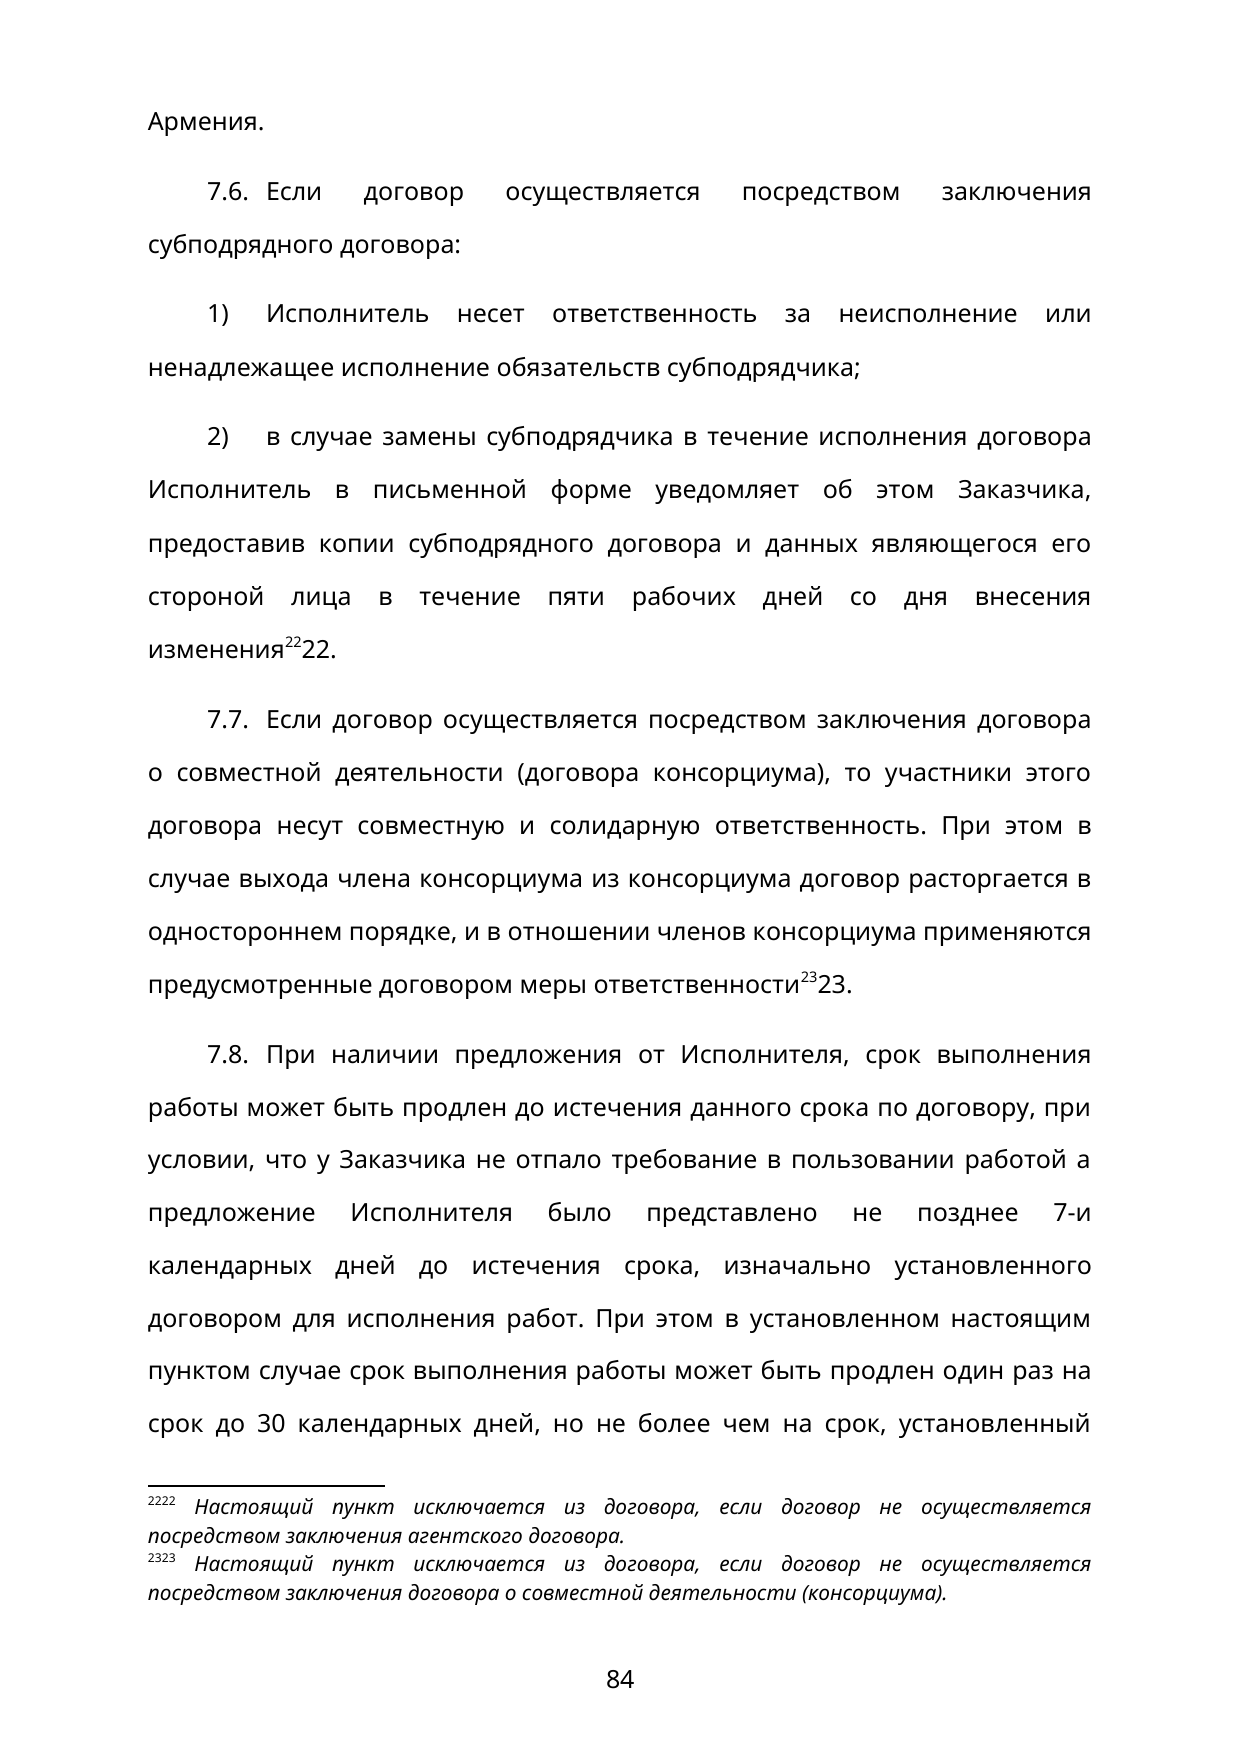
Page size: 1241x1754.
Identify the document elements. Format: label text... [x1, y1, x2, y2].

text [148, 103, 1092, 137]
text 2) в случае замены субподрядчика в течение исполнения договора Исполнитель в письменной форме уведомляет об этом Заказчика, предоставив копии субподрядного договора и данных являющегося его стороной лица в течение пяти рабочих дней со дня внесения изменения22. [148, 419, 1092, 666]
text 7.6. Если договор осуществляется посредством заключения субподрядного договора: [148, 173, 1092, 260]
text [148, 1037, 1092, 1440]
text 1) Исполнитель несет ответственность за неисполнение или ненадлежащее исполнение обязательств субподрядчика; [148, 296, 1092, 383]
text 7.7. Если договор осуществляется посредством заключения договора о совместной деятельности (договора консорциума), то участники этого договора несут совместную и солидарную ответственность. При этом в случае выхода члена консорциума из консорциума договор расторгается в одностороннем порядке, и в отношении членов консорциума применяются предусмотренные договором меры ответственности23. [148, 701, 1092, 1001]
